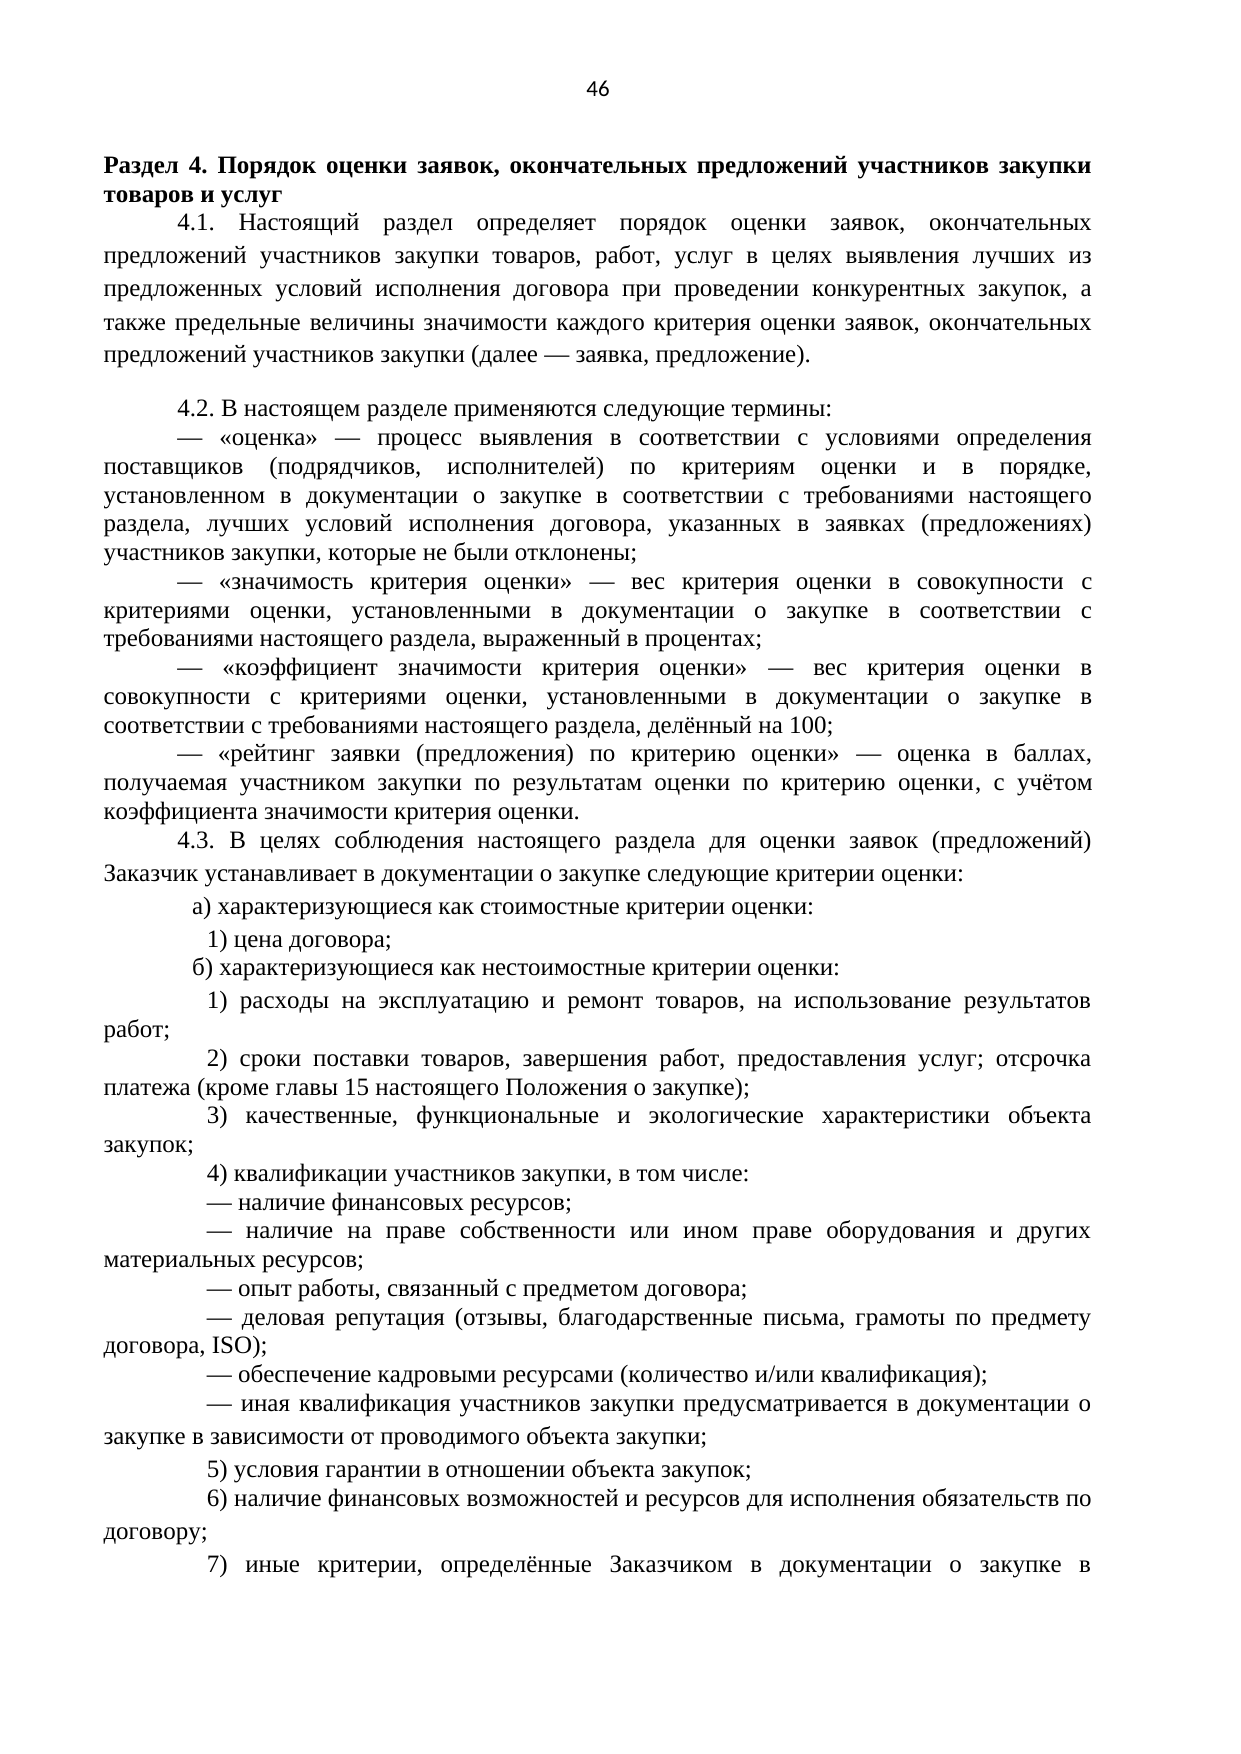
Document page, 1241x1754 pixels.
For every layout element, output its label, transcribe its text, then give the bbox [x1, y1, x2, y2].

text б) характеризующиеся как нестоимостные критерии оценки: [103, 952, 1092, 981]
text — деловая репутация (отзывы, благодарственные письма, грамоты по предмету договора, ISO); [103, 1302, 1092, 1359]
text 1) цена договора; [103, 924, 1092, 952]
text — обеспечение кадровыми ресурсами (количество и/или квалификация); [103, 1359, 1092, 1388]
text — «рейтинг заявки (предложения) по критерию оценки» — оценка в баллах, получаемая участником закупки по результатам оценки по критерию оценки, с учётом коэффициента значимости критерия оценки. [103, 738, 1092, 825]
text — «значимость критерия оценки» — вес критерия оценки в совокупности с критериями оценки, установленными в документации о закупке в соответствии с требованиями настоящего раздела, выраженный в процентах; [103, 566, 1092, 652]
text 5) условия гарантии в отношении объекта закупок; [103, 1454, 1092, 1483]
text 3) качественные, функциональные и экологические характеристики объекта закупок; [103, 1101, 1092, 1158]
text 4.3. В целях соблюдения настоящего раздела для оценки заявок (предложений) Заказчик устанавливает в документации о закупке следующие критерии оценки: [103, 825, 1092, 886]
text 6) наличие финансовых возможностей и ресурсов для исполнения обязательств по договору; [103, 1483, 1092, 1544]
text — иная квалификация участников закупки предусматривается в документации о закупке в зависимости от проводимого объекта закупки; [103, 1388, 1092, 1450]
text 7) иные критерии, определённые Заказчиком в документации о закупке в зависимости от проводимого способа, объекта закупки. [103, 1549, 1092, 1578]
text 1) расходы на эксплуатацию и ремонт товаров, на использование результатов работ; [103, 986, 1092, 1043]
text — наличие финансовых ресурсов; [103, 1187, 1092, 1216]
text 2) сроки поставки товаров, завершения работ, предоставления услуг; отсрочка платежа (кроме главы 15 настоящего Положения о закупке); [103, 1043, 1092, 1101]
text — «коэффициент значимости критерия оценки» — вес критерия оценки в совокупности с критериями оценки, установленными в документации о закупке в соответствии с требованиями настоящего раздела, делённый на 100; [103, 652, 1092, 738]
text 4) квалификации участников закупки, в том числе: [103, 1158, 1092, 1187]
text — наличие на праве собственности или ином праве оборудования и других материальных ресурсов; [103, 1216, 1092, 1273]
subtitle Раздел 4. Порядок оценки заявок, окончательных предложений участников закупки товаров и услуг [103, 150, 1092, 207]
text — «оценка» — процесс выявления в соответствии с условиями определения поставщиков (подрядчиков, исполнителей) по критериям оценки и в порядке, установленном в документации о закупке в соответствии с требованиями настоящего раздела, лучших условий исполнения договора, указанных в заявках (предложениях) участников закупки, которые не были отклонены; [103, 422, 1092, 566]
text — опыт работы, связанный с предметом договора; [103, 1273, 1092, 1302]
text 4.2. В настоящем разделе применяются следующие термины: [103, 393, 1092, 422]
text а) характеризующиеся как стоимостные критерии оценки: [103, 891, 1092, 919]
text 4.1. Настоящий раздел определяет порядок оценки заявок, окончательных предложений участников закупки товаров, работ, услуг в целях выявления лучших из предложенных условий исполнения договора при проведении конкурентных закупок, а также предельные величины значимости каждого критерия оценки заявок, окончательных предложений участников закупки (далее — заявка, предложение). [103, 207, 1092, 368]
